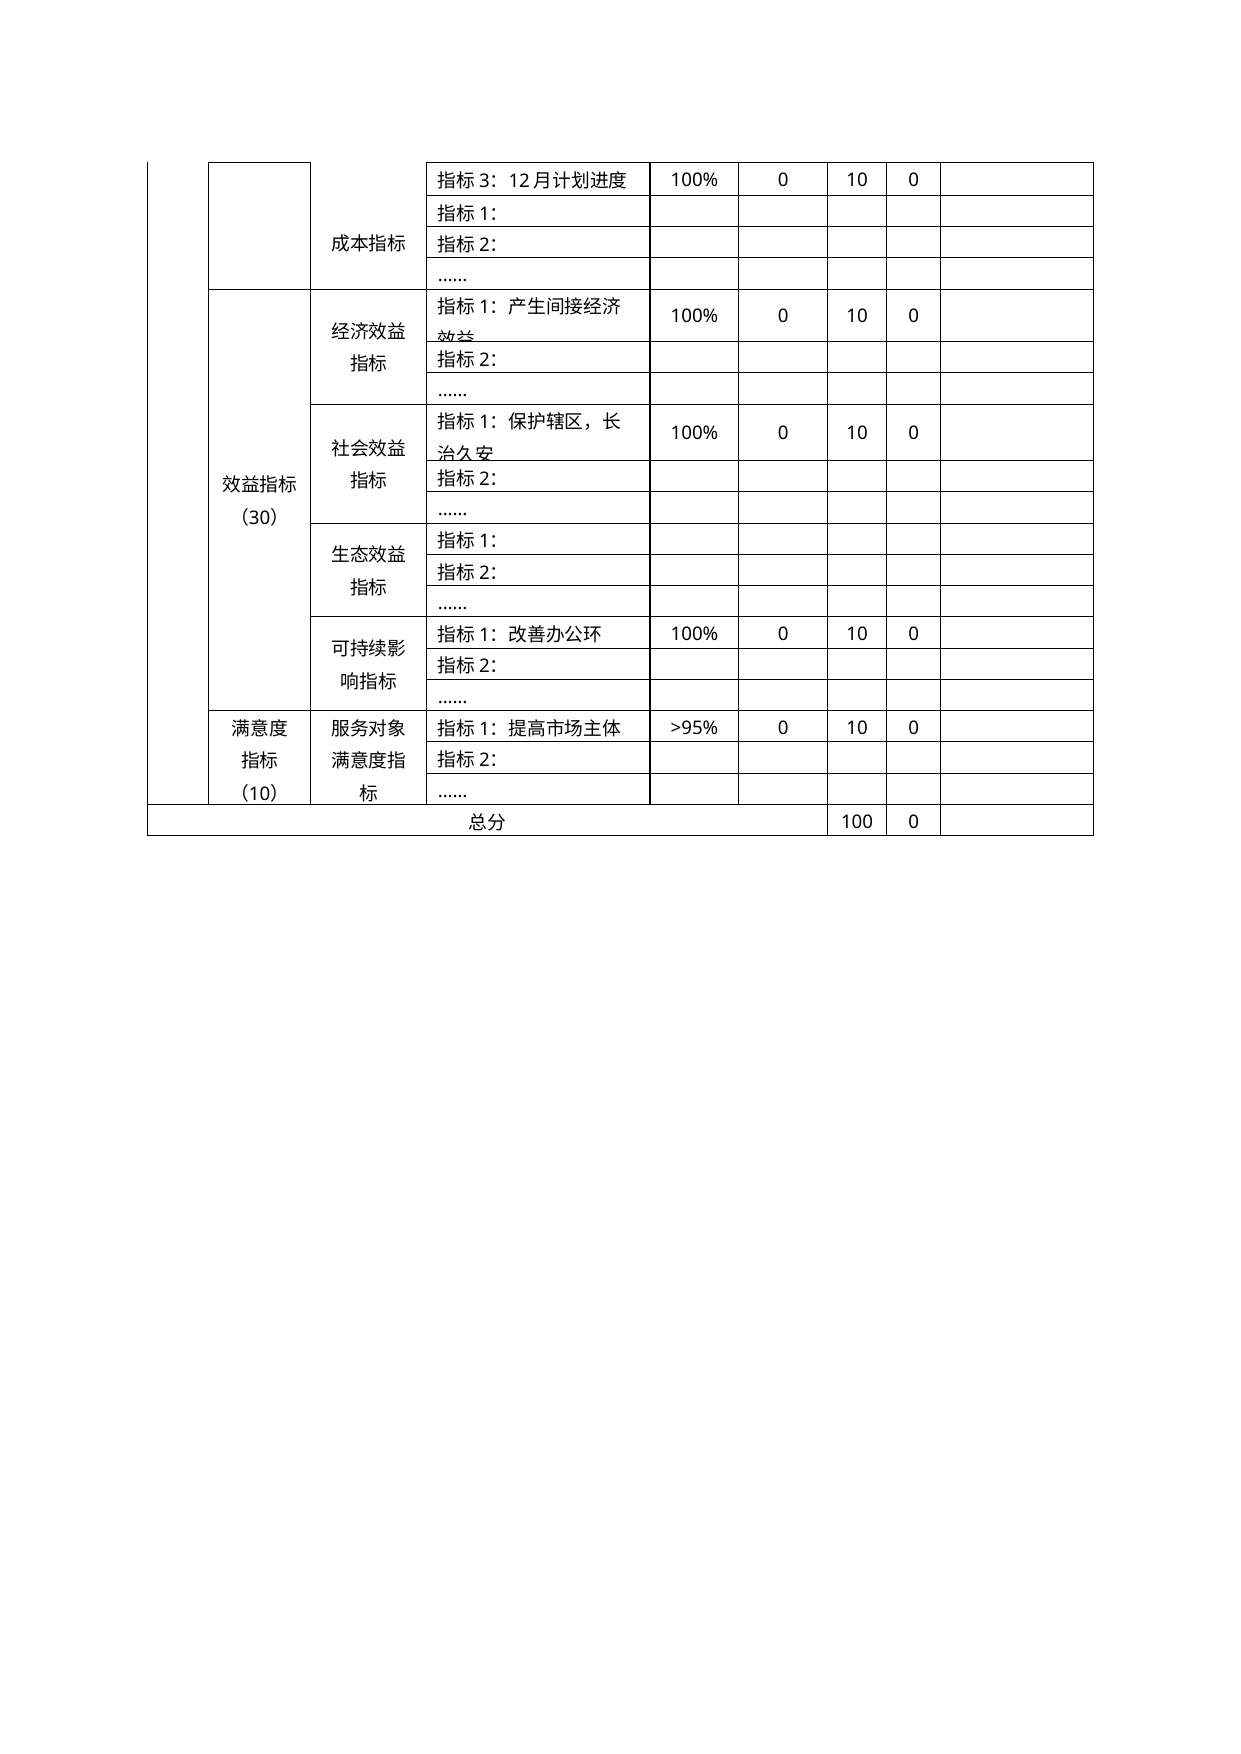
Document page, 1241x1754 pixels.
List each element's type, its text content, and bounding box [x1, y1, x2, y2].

table_cell 100% [651, 163, 738, 195]
table_cell [941, 227, 1093, 257]
table_cell [941, 461, 1093, 491]
table_cell [941, 555, 1093, 585]
table_cell 0 [887, 405, 940, 460]
table_cell 指标1：改善办公环境，提高办公效率 [427, 617, 649, 647]
table_cell …… [427, 258, 649, 288]
table_cell [941, 342, 1093, 372]
table_cell [739, 461, 827, 491]
table_cell 服务对象满意度指标 [311, 711, 426, 804]
table_cell [828, 373, 886, 403]
table_cell [739, 742, 827, 772]
table_cell 0 [739, 405, 827, 460]
table_cell 100% [651, 405, 738, 460]
table_cell [887, 196, 940, 226]
table_cell [941, 373, 1093, 403]
table_cell 10 [828, 711, 886, 741]
table_cell [828, 649, 886, 679]
table_cell [941, 805, 1093, 835]
table_cell …… [427, 680, 649, 710]
table_cell 100% [651, 617, 738, 647]
table_cell 成本指标 [311, 195, 426, 288]
table_cell [651, 227, 738, 257]
table_cell [941, 617, 1093, 647]
table_cell 100% [651, 290, 738, 341]
table_cell [887, 774, 940, 804]
table_cell [651, 196, 738, 226]
table_cell [887, 342, 940, 372]
table_cell 满意度 指标 （10） [209, 711, 310, 804]
table_cell [739, 524, 827, 554]
table_cell [887, 555, 940, 585]
table_cell 指标1： [427, 524, 649, 554]
table_cell [941, 774, 1093, 804]
table_cell [651, 492, 738, 522]
table_cell [941, 524, 1093, 554]
table_cell 指标2： [427, 342, 649, 372]
table_cell [828, 258, 886, 288]
table_cell …… [427, 492, 649, 522]
table_cell [828, 492, 886, 522]
table_cell 0 [887, 805, 940, 835]
table_cell [651, 373, 738, 403]
table_cell 效益指标 （30） [209, 290, 310, 710]
table_cell >95% [651, 711, 738, 741]
table_cell [739, 586, 827, 616]
table_cell [828, 461, 886, 491]
table_cell [651, 524, 738, 554]
table_cell [887, 680, 940, 710]
table_cell [739, 649, 827, 679]
table_cell [651, 680, 738, 710]
table_cell 指标2： [427, 649, 649, 679]
table_cell [887, 227, 940, 257]
table_cell 10 [828, 163, 886, 195]
table_cell [941, 680, 1093, 710]
table_cell 指标1：提高市场主体满意度 [427, 711, 649, 741]
table_cell [828, 555, 886, 585]
table_cell [828, 524, 886, 554]
table_cell [739, 373, 827, 403]
table_cell [739, 342, 827, 372]
table_cell [887, 649, 940, 679]
table_cell 指标2： [427, 461, 649, 491]
table_cell 社会效益 指标 [311, 405, 426, 522]
table_cell [651, 258, 738, 288]
table_cell [941, 649, 1093, 679]
table_cell [941, 492, 1093, 522]
table_cell 0 [739, 711, 827, 741]
table_cell [739, 774, 827, 804]
table_cell …… [427, 586, 649, 616]
table_cell [739, 555, 827, 585]
table_cell [739, 196, 827, 226]
table_cell 0 [887, 617, 940, 647]
table_cell [941, 711, 1093, 741]
table_cell 指标2： [427, 227, 649, 257]
table_cell [887, 742, 940, 772]
table_cell 0 [739, 290, 827, 341]
table_cell …… [427, 373, 649, 403]
table_cell [651, 555, 738, 585]
table_cell 指标3：12月计划进度 [427, 163, 649, 195]
table_cell [651, 461, 738, 491]
table_cell [828, 774, 886, 804]
table_cell 总分 [148, 805, 827, 835]
table_cell 生态效益 指标 [311, 524, 426, 616]
table_cell [828, 586, 886, 616]
table_cell [887, 586, 940, 616]
table_cell [887, 258, 940, 288]
table_cell 10 [828, 405, 886, 460]
table_cell [887, 373, 940, 403]
table_cell 指标2： [427, 742, 649, 772]
table_cell 0 [739, 163, 827, 195]
table_cell [941, 405, 1093, 460]
table_cell [651, 774, 738, 804]
table_cell [651, 586, 738, 616]
table_cell …… [427, 774, 649, 804]
table_cell 指标2： [427, 555, 649, 585]
table_cell [739, 680, 827, 710]
table_cell 100 [828, 805, 886, 835]
table_cell [941, 586, 1093, 616]
table_cell 0 [887, 711, 940, 741]
table_cell [941, 742, 1093, 772]
table_cell [941, 196, 1093, 226]
table_cell [739, 492, 827, 522]
table_cell [887, 524, 940, 554]
table_cell [651, 342, 738, 372]
table_cell [828, 680, 886, 710]
table_cell 0 [739, 617, 827, 647]
table_cell [828, 196, 886, 226]
table_cell [828, 342, 886, 372]
table_cell 0 [887, 290, 940, 341]
table_cell [941, 258, 1093, 288]
table_cell 0 [887, 163, 940, 195]
table_cell [941, 290, 1093, 341]
table_cell [941, 163, 1093, 195]
table_cell 10 [828, 290, 886, 341]
table_cell 10 [828, 617, 886, 647]
table_cell 指标1：产生间接经济效益 [427, 290, 649, 341]
table_cell 经济效益 指标 [311, 290, 426, 403]
table_cell [651, 742, 738, 772]
table_cell 可持续影响指标 [311, 617, 426, 710]
table_cell [739, 227, 827, 257]
table_cell [739, 258, 827, 288]
table_cell 指标1： [427, 196, 649, 226]
table_cell [828, 742, 886, 772]
table_cell [651, 649, 738, 679]
table_cell [828, 227, 886, 257]
table_cell [887, 461, 940, 491]
table_cell [887, 492, 940, 522]
table_cell 指标1：保护辖区，长治久安 [427, 405, 649, 460]
